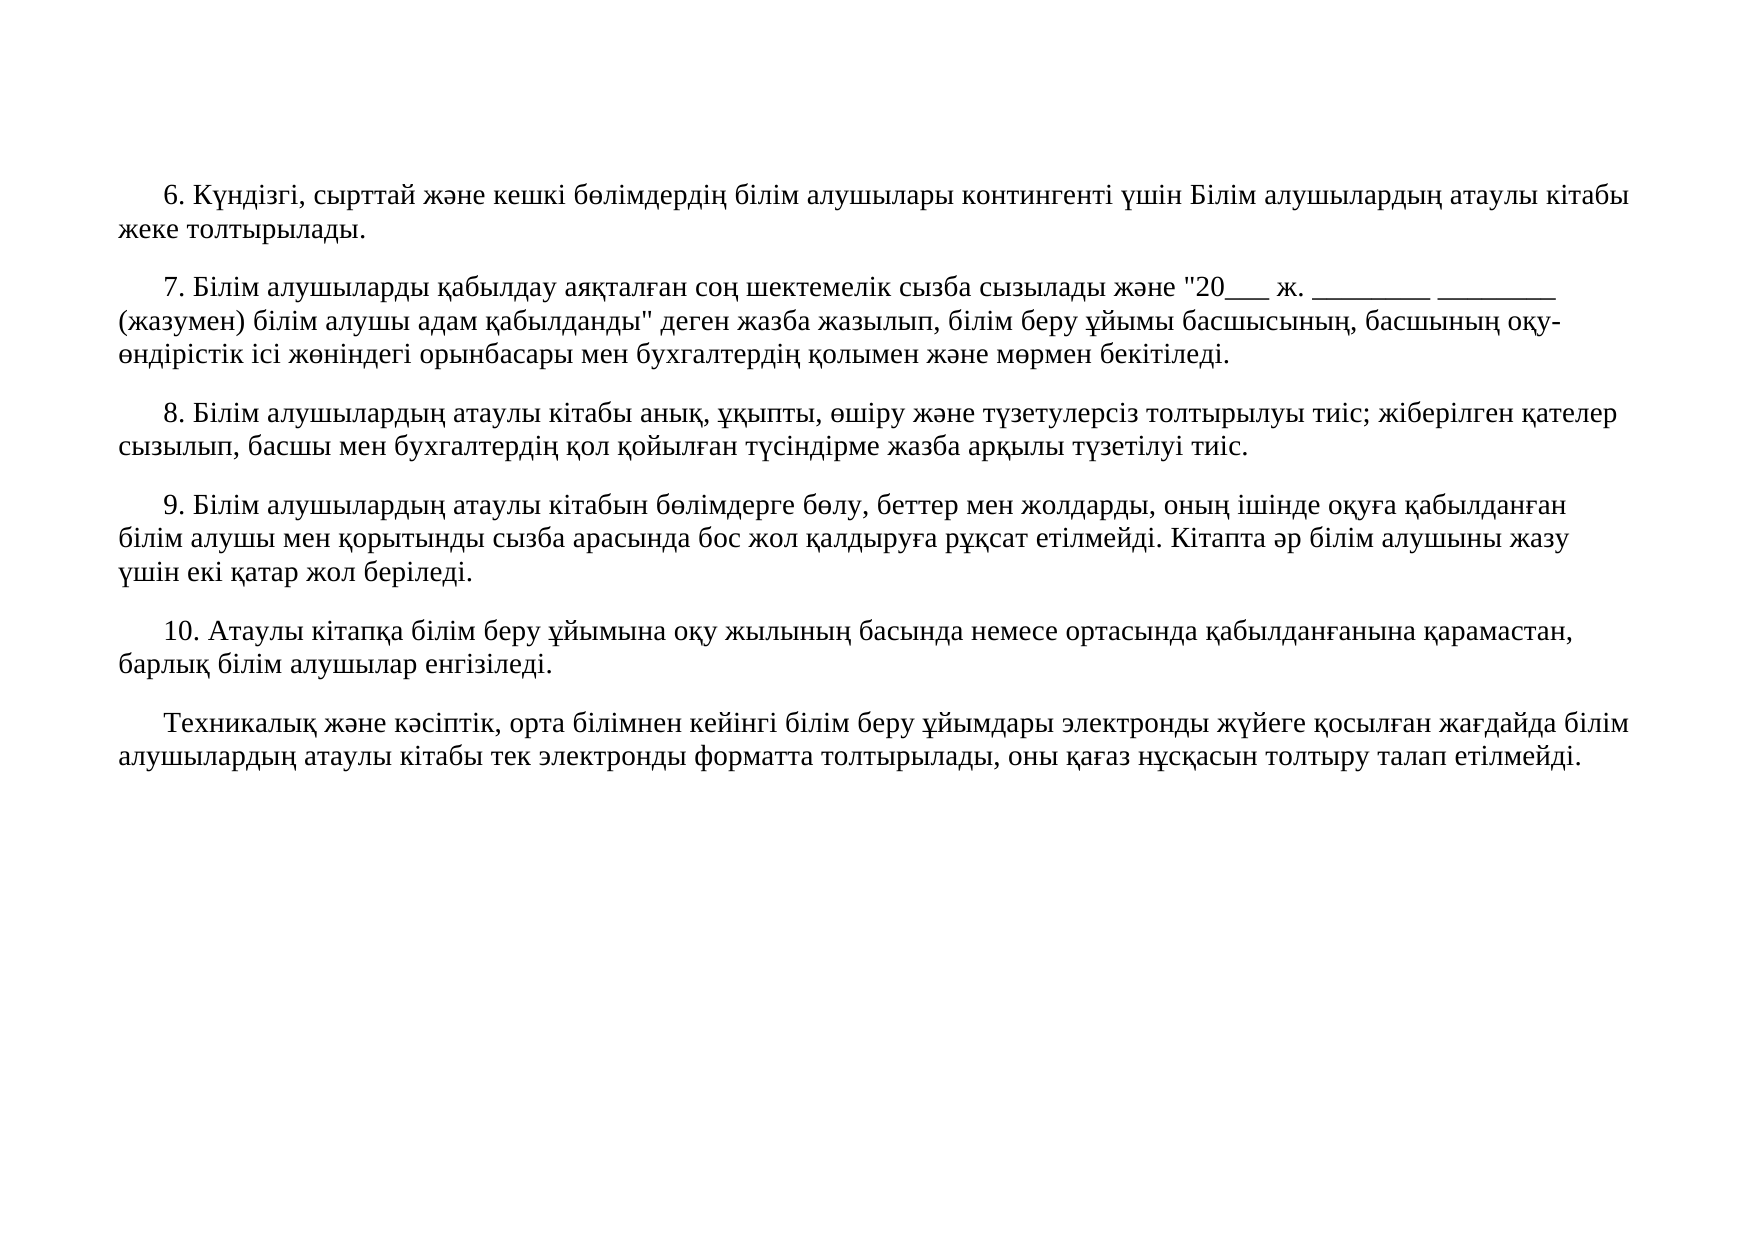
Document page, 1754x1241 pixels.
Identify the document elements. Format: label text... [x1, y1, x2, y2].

text 8. Білім алушылардың атаулы кітабы анық, ұқыпты, өшіру және түзетулерсіз толтырылуы тиіс; жіберілген қателер сызылып, басшы мен бухгалтердің қол қойылған түсіндірме жазба арқылы түзетілуі тиіс. [118, 395, 1636, 462]
text 9. Білім алушылардың атаулы кітабын бөлімдерге бөлу, беттер мен жолдарды, оның ішінде оқуға қабылданған білім алушы мен қорытынды сызба арасында бос жол қалдыруға рұқсат етілмейді. Кітапта әр білім алушыны жазу үшін екі қатар жол беріледі. [118, 487, 1636, 588]
text 7. Білім алушыларды қабылдау аяқталған соң шектемелік сызба сызылады және "20___ ж. ________ ________ (жазумен) білім алушы адам қабылданды" деген жазба жазылып, білім беру ұйымы басшысының, басшының оқу-өндірістік ісі жөніндегі орынбасары мен бухгалтердің қолымен және мөрмен бекітіледі. [118, 269, 1636, 370]
text 6. Күндізгі, сырттай және кешкі бөлімдердің білім алушылары контингенті үшін Білім алушылардың атаулы кітабы жеке толтырылады. [118, 177, 1636, 244]
text Техникалық және кәсіптік, орта білімнен кейінгі білім беру ұйымдары электронды жүйеге қосылған жағдайда білім алушылардың атаулы кітабы тек электронды форматта толтырылады, оны қағаз нұсқасын толтыру талап етілмейді. [118, 705, 1636, 772]
text 10. Атаулы кітапқа білім беру ұйымына оқу жылының басында немесе ортасында қабылданғанына қарамастан, барлық білім алушылар енгізіледі. [118, 613, 1636, 680]
